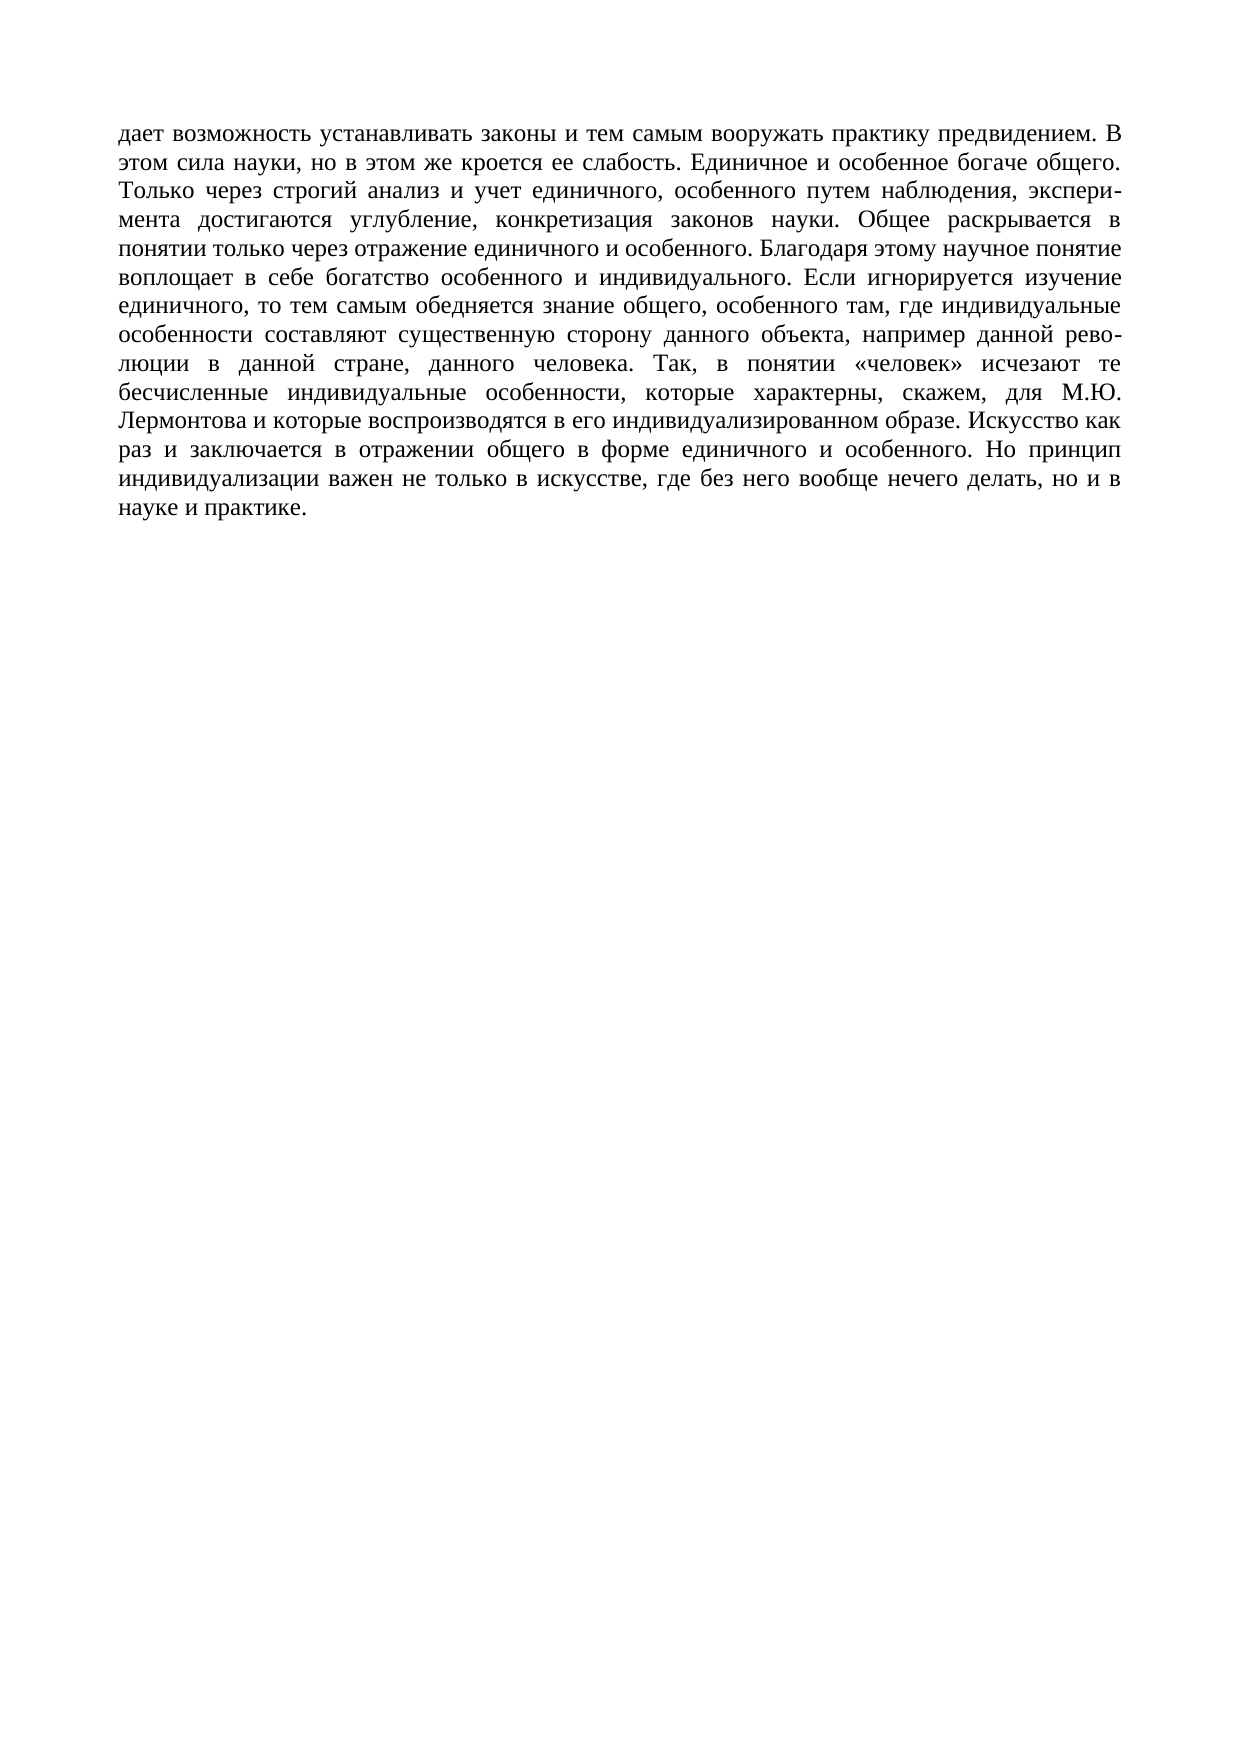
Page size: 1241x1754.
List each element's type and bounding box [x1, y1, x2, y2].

text [118, 118, 1122, 521]
